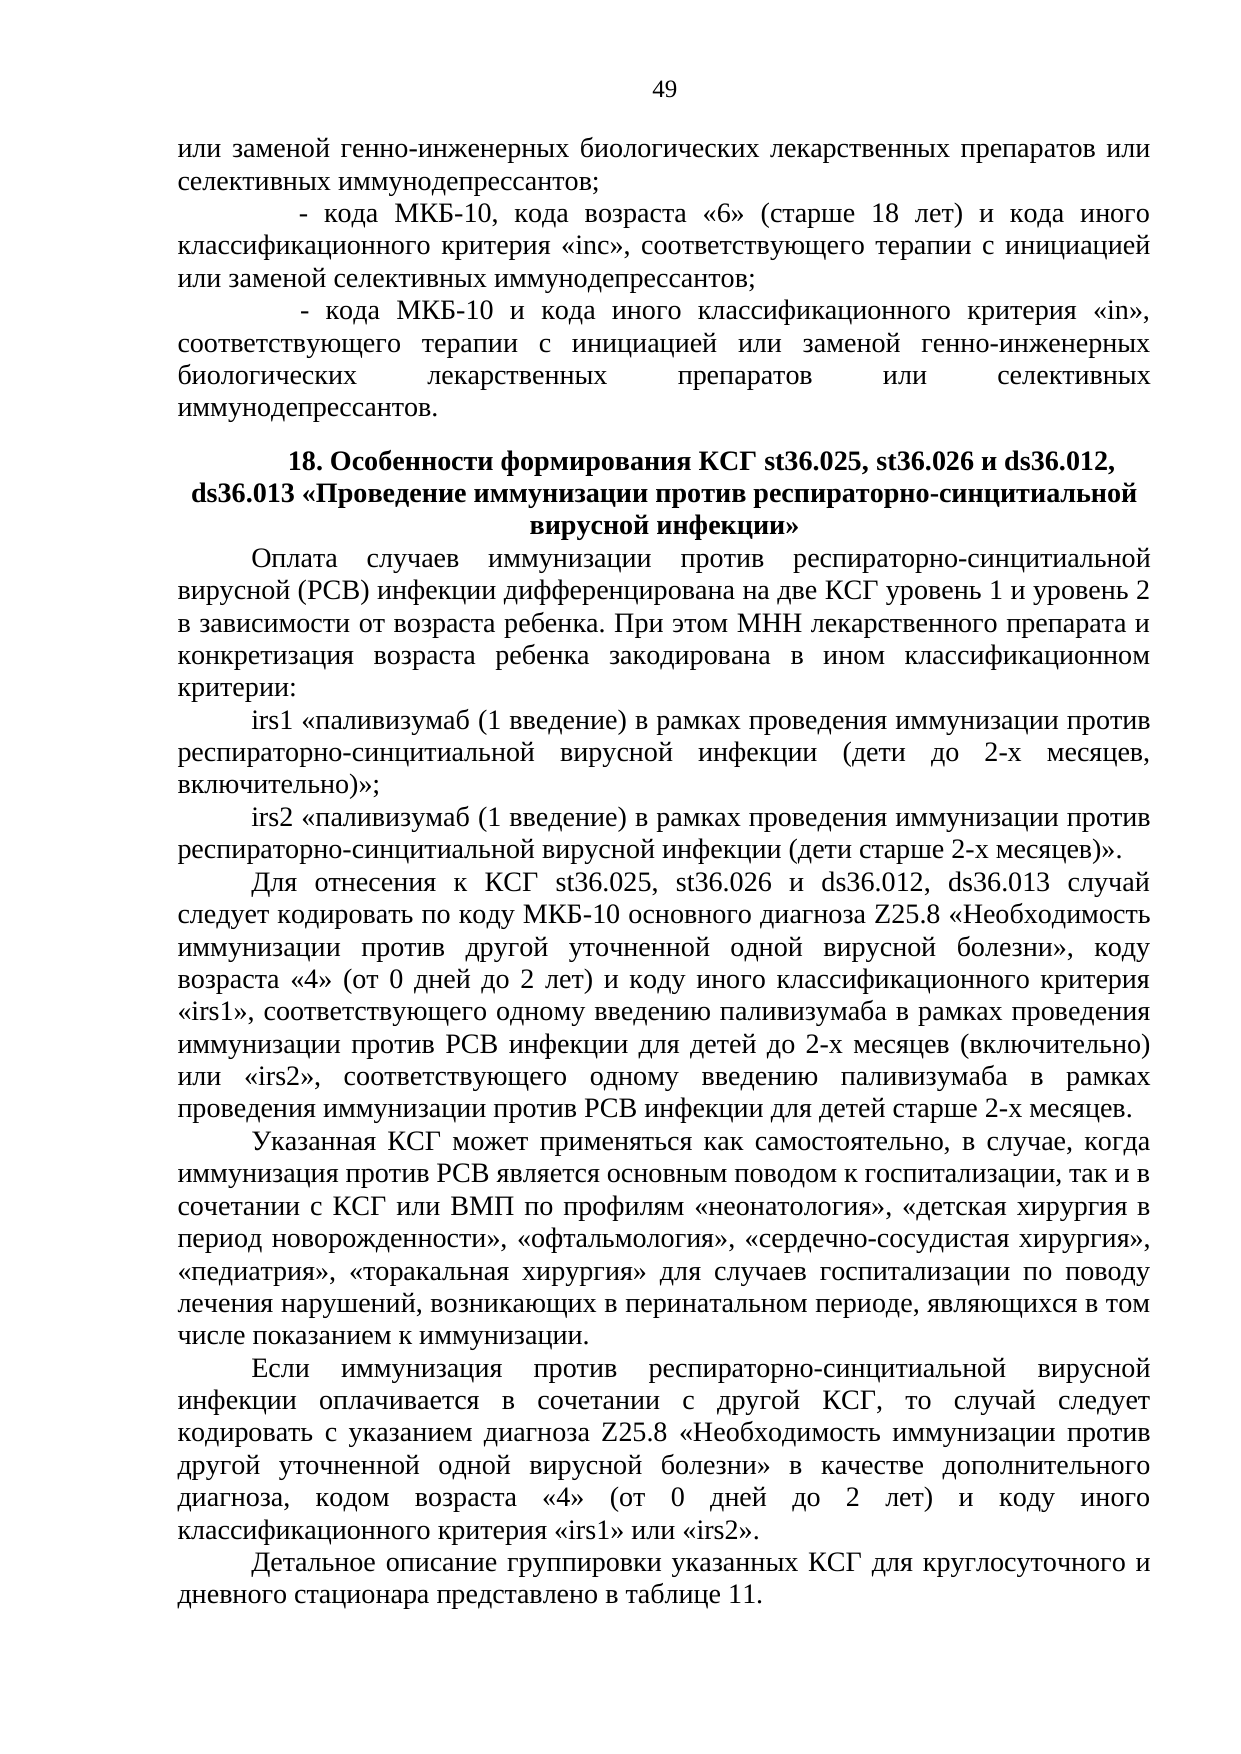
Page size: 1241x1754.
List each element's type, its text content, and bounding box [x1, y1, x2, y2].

text Детальное описание группировки указанных КСГ для круглосуточного и дневного стационара представлено в таблице 11. [177, 1545, 1152, 1610]
text Если иммунизация против респираторно-синцитиальной вирусной инфекции оплачивается в сочетании с другой КСГ, то случай следует кодировать с указанием диагноза Z25.8 «Необходимость иммунизации против другой уточненной одной вирусной болезни» в качестве дополнительного диагноза, кодом возраста «4» (от 0 дней до 2 лет) и коду иного классификационного критерия «irs1» или «irs2». [177, 1351, 1152, 1545]
text - кода МКБ-10 и кода иного классификационного критерия «in», соответствующего терапии с инициацией или заменой генно-инженерных биологических лекарственных препаратов или селективных иммунодепрессантов. [177, 293, 1152, 423]
text irs2 «паливизумаб (1 введение) в рамках проведения иммунизации против респираторно-синцитиальной вирусной инфекции (дети старше 2-х месяцев)». [177, 800, 1152, 865]
text Указанная КСГ может применяться как самостоятельно, в случае, когда иммунизация против РСВ является основным поводом к госпитализации, так и в сочетании с КСГ или ВМП по профилям «неонатология», «детская хирургия в период новорожденности», «офтальмология», «сердечно-сосудистая хирургия», «педиатрия», «торакальная хирургия» для случаев госпитализации по поводу лечения нарушений, возникающих в перинатальном периоде, являющихся в том числе показанием к иммунизации. [177, 1124, 1152, 1351]
text irs1 «паливизумаб (1 введение) в рамках проведения иммунизации против респираторно-синцитиальной вирусной инфекции (дети до 2-х месяцев, включительно)»; [177, 703, 1152, 800]
text Для отнесения к КСГ st36.025, st36.026 и ds36.012, ds36.013 случай следует кодировать по коду МКБ-10 основного диагноза Z25.8 «Необходимость иммунизации против другой уточненной одной вирусной болезни», коду возраста «4» (от 0 дней до 2 лет) и коду иного классификационного критерия «irs1», соответствующего одному введению паливизумаба в рамках проведения иммунизации против РСВ инфекции для детей до 2-х месяцев (включительно) или «irs2», соответствующего одному введению паливизумаба в рамках проведения иммунизации против РСВ инфекции для детей старше 2-х месяцев. [177, 865, 1152, 1124]
text - кода МКБ-10, кода возраста «6» (старше 18 лет) и кода иного классификационного критерия «inс», соответствующего терапии с инициацией или заменой селективных иммунодепрессантов; [177, 196, 1152, 293]
text Оплата случаев иммунизации против респираторно-синцитиальной вирусной (РСВ) инфекции дифференцирована на две КСГ уровень 1 и уровень 2 в зависимости от возраста ребенка. При этом МНН лекарственного препарата и конкретизация возраста ребенка закодирована в ином классификационном критерии: [177, 541, 1152, 703]
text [177, 131, 1152, 196]
subtitle 18. Особенности формирования КСГ st36.025, st36.026 и ds36.012, ds36.013 «Проведение иммунизации против респираторно-синцитиальной вирусной инфекции» [177, 444, 1152, 541]
